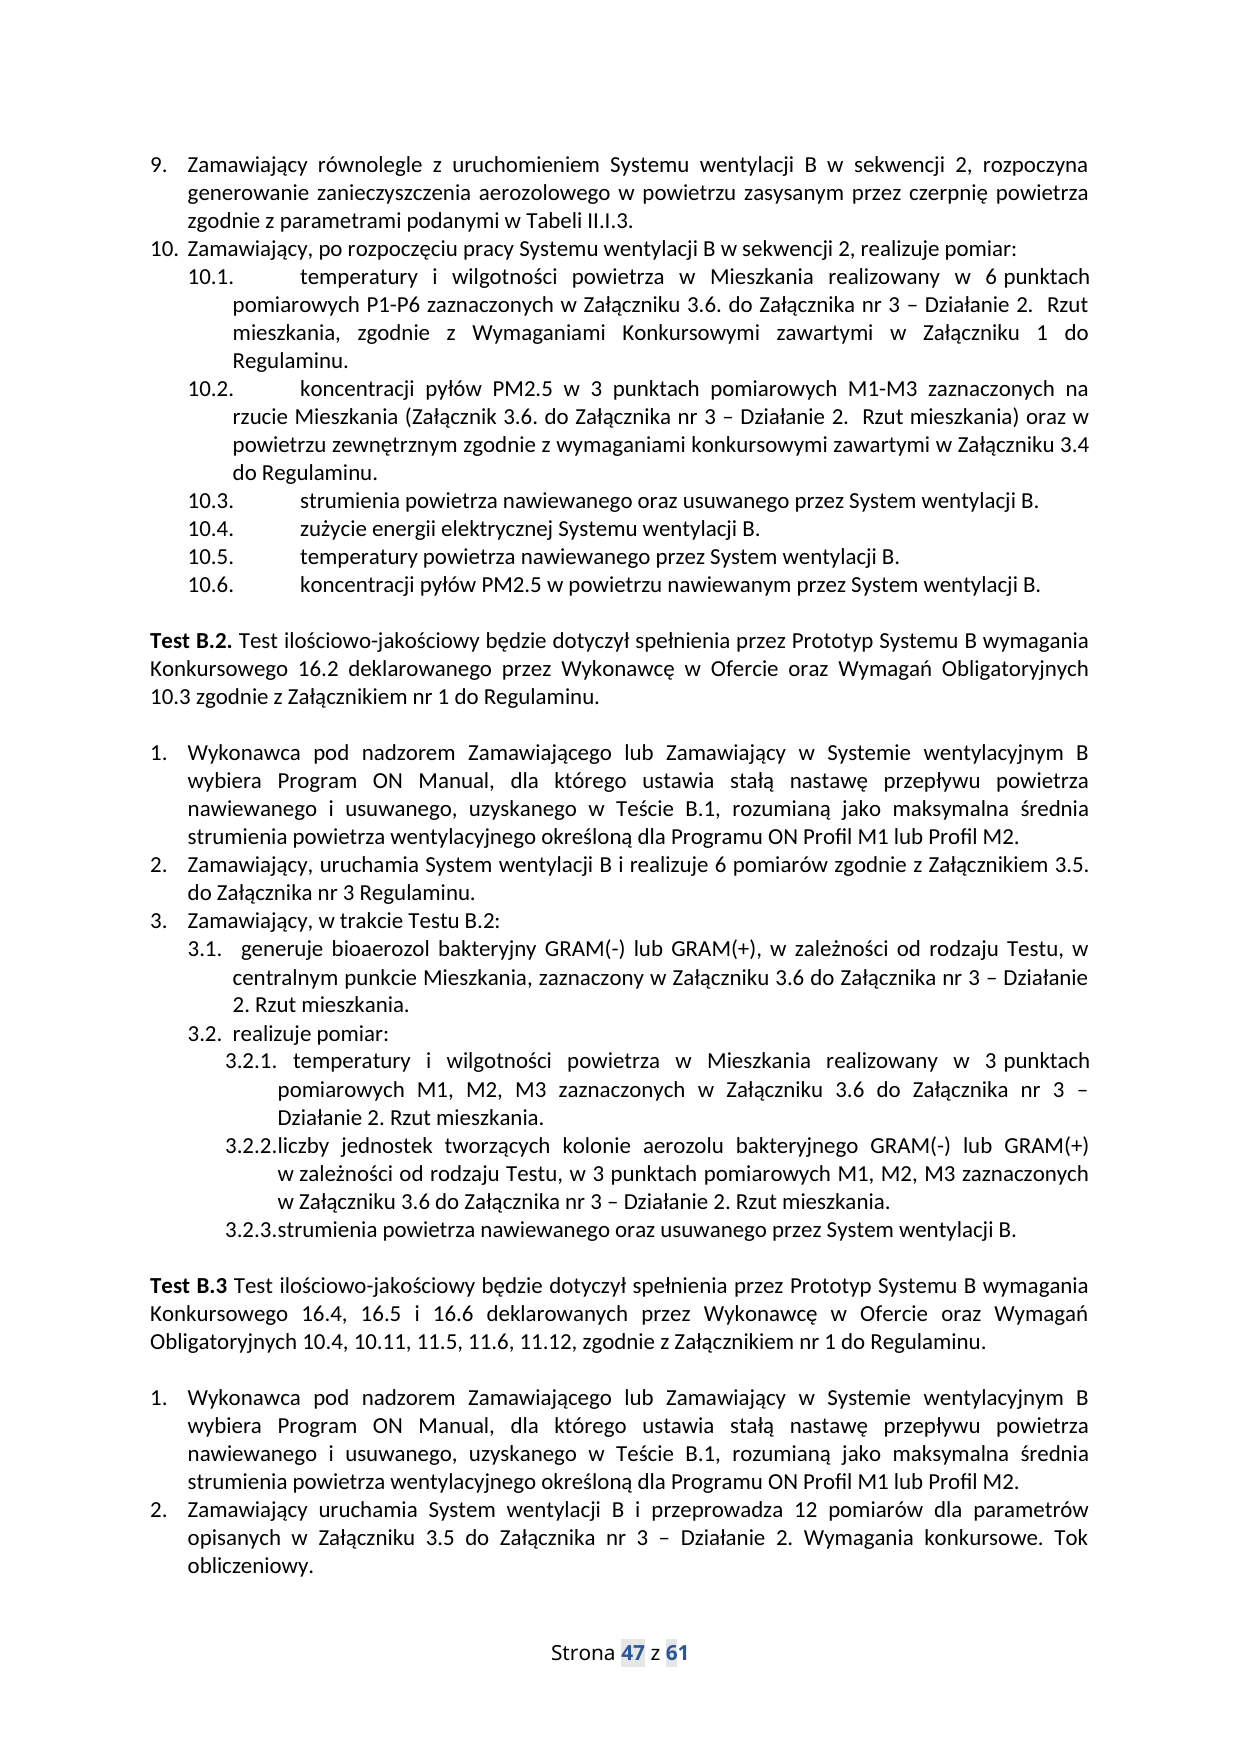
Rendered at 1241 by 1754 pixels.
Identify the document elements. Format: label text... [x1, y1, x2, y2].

text Test B.3 Test ilościowo-jakościowy będzie dotyczył spełnienia przez Prototyp Systemu B wymagania Konkursowego 16.4, 16.5 i 16.6 deklarowanych przez Wykonawcę w Ofercie oraz Wymagań Obligatoryjnych 10.4, 10.11, 11.5, 11.6, 11.12, zgodnie z Załącznikiem nr 1 do Regulaminu. [150, 1271, 1090, 1355]
list Wykonawca pod nadzorem Zamawiającego lub Zamawiający w Systemie wentylacyjnym B wybiera Program ON Manual, dla którego ustawia stałą nastawę przepływu powietrza nawiewanego i usuwanego, uzyskanego w Teście B.1, rozumianą jako maksymalna średnia strumienia powietrza wentylacyjnego określoną dla Programu ON Profil M1 lub Profil M2. [150, 1383, 1090, 1495]
list Zamawiający równolegle z uruchomieniem Systemu wentylacji B w sekwencji 2, rozpoczyna generowanie zanieczyszczenia aerozolowego w powietrzu zasysanym przez czerpnię powietrza zgodnie z parametrami podanymi w Tabeli II.I.3. [150, 150, 1090, 234]
list realizuje pomiar: [187, 1019, 1090, 1047]
list Zamawiający, uruchamia System wentylacji B i realizuje 6 pomiarów zgodnie z Załącznikiem 3.5. do Załącznika nr 3 Regulaminu. [150, 851, 1090, 907]
list temperatury powietrza nawiewanego przez System wentylacji B. [187, 542, 1090, 570]
list Zamawiający, po rozpoczęciu pracy Systemu wentylacji B w sekwencji 2, realizuje pomiar: [150, 234, 1090, 262]
list zużycie energii elektrycznej Systemu wentylacji B. [187, 514, 1090, 542]
list strumienia powietrza nawiewanego oraz usuwanego przez System wentylacji B. [225, 1215, 1090, 1243]
list temperatury i wilgotności powietrza w Mieszkania realizowany w 3 punktach pomiarowych M1, M2, M3 zaznaczonych w Załączniku 3.6 do Załącznika nr 3 – Działanie 2. Rzut mieszkania. [225, 1047, 1090, 1131]
list temperatury i wilgotności powietrza w Mieszkania realizowany w 6 punktach pomiarowych P1-P6 zaznaczonych w Załączniku 3.6. do Załącznika nr 3 – Działanie 2. Rzut mieszkania, zgodnie z Wymaganiami Konkursowymi zawartymi w Załączniku 1 do Regulaminu. [187, 262, 1090, 374]
list Wykonawca pod nadzorem Zamawiającego lub Zamawiający w Systemie wentylacyjnym B wybiera Program ON Manual, dla którego ustawia stałą nastawę przepływu powietrza nawiewanego i usuwanego, uzyskanego w Teście B.1, rozumianą jako maksymalna średnia strumienia powietrza wentylacyjnego określoną dla Programu ON Profil M1 lub Profil M2. [150, 738, 1090, 851]
list Zamawiający, w trakcie Testu B.2: [150, 907, 1090, 934]
list koncentracji pyłów PM2.5 w 3 punktach pomiarowych M1-M3 zaznaczonych na rzucie Mieszkania (Załącznik 3.6. do Załącznika nr 3 – Działanie 2. Rzut mieszkania) oraz w powietrzu zewnętrznym zgodnie z wymaganiami konkursowymi zawartymi w Załączniku 3.4 do Regulaminu. [187, 374, 1090, 486]
list koncentracji pyłów PM2.5 w powietrzu nawiewanym przez System wentylacji B. [187, 570, 1090, 598]
list liczby jednostek tworzących kolonie aerozolu bakteryjnego GRAM(-) lub GRAM(+) w zależności od rodzaju Testu, w 3 punktach pomiarowych M1, M2, M3 zaznaczonych w Załączniku 3.6 do Załącznika nr 3 – Działanie 2. Rzut mieszkania. [225, 1131, 1090, 1215]
text Test B.2. Test ilościowo-jakościowy będzie dotyczył spełnienia przez Prototyp Systemu B wymagania Konkursowego 16.2 deklarowanego przez Wykonawcę w Ofercie oraz Wymagań Obligatoryjnych 10.3 zgodnie z Załącznikiem nr 1 do Regulaminu. [150, 626, 1090, 710]
list generuje bioaerozol bakteryjny GRAM(-) lub GRAM(+), w zależności od rodzaju Testu, w centralnym punkcie Mieszkania, zaznaczony w Załączniku 3.6 do Załącznika nr 3 – Działanie 2. Rzut mieszkania. [187, 934, 1090, 1019]
list strumienia powietrza nawiewanego oraz usuwanego przez System wentylacji B. [187, 486, 1090, 514]
list Zamawiający uruchamia System wentylacji B i przeprowadza 12 pomiarów dla parametrów opisanych w Załączniku 3.5 do Załącznika nr 3 – Działanie 2. Wymagania konkursowe. Tok obliczeniowy. [150, 1495, 1090, 1579]
